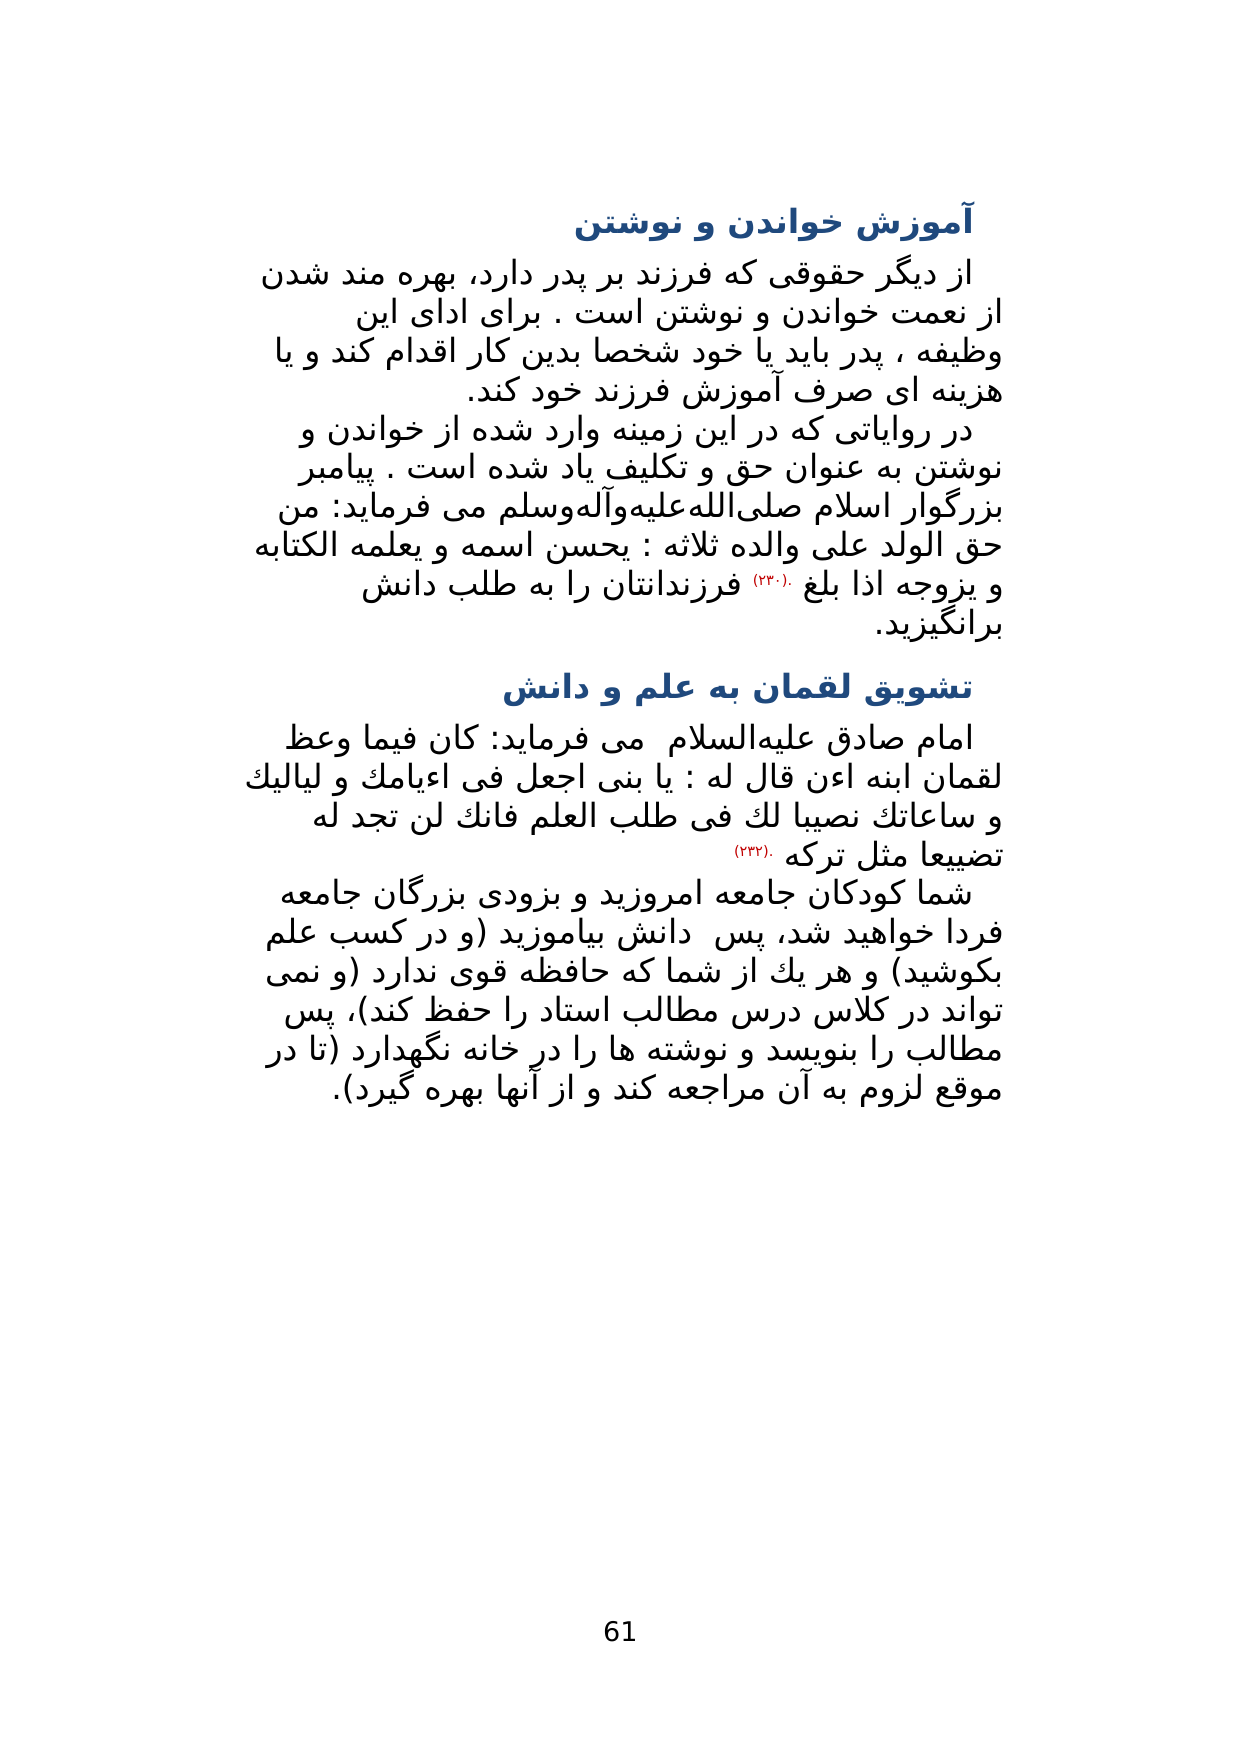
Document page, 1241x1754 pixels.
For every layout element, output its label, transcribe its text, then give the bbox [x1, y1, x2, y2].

subtitle آموزش خواندن و نوشتن [236, 202, 1004, 241]
text شما كودكان جامعه امروزيد و بزودى بزرگان جامعه فردا خواهيد شد، پس ‍ دانش بياموزيد (و در كسب علم بكوشيد) و هر يك از شما كه حافظه قوى ندارد (و نمى تواند در كلاس درس مطالب استاد را حفظ كند)، پس مطالب را بنويسد و نوشته ها را در خانه نگهدارد (تا در موقع لزوم به آن مراجعه كند و از آنها بهره گيرد). [236, 874, 1004, 1107]
text از ديگر حقوقى كه فرزند بر پدر دارد، بهره مند شدن از نعمت خواندن و نوشتن است . براى اداى اين وظيفه ، پدر بايد يا خود شخصا بدين كار اقدام كند و يا هزينه اى صرف آموزش فرزند خود كند. [236, 253, 1004, 409]
text امام صادق عليه‌السلام مى فرمايد: كان فيما وعظ لقمان ابنه اءن قال له : يا بنى اجعل فى اءيامك و لياليك و ساعاتك نصيبا لك فى طلب العلم فانك لن تجد له تضييعا مثل تركه .(٢٣٢) [236, 718, 1004, 874]
text در رواياتى كه در اين زمينه وارد شده از خواندن و نوشتن به عنوان حق و تكليف ياد شده است . پيامبر بزرگوار اسلام صلى‌الله‌عليه‌وآله‌وسلم مى فرمايد: من حق الولد على والده ثلاثه : يحسن اسمه و يعلمه الكتابه و يزوجه اذا بلغ .(٢٣٠) فرزندانتان را به طلب دانش برانگيزيد. [236, 409, 1004, 642]
subtitle تشويق لقمان به علم و دانش [236, 667, 1004, 706]
